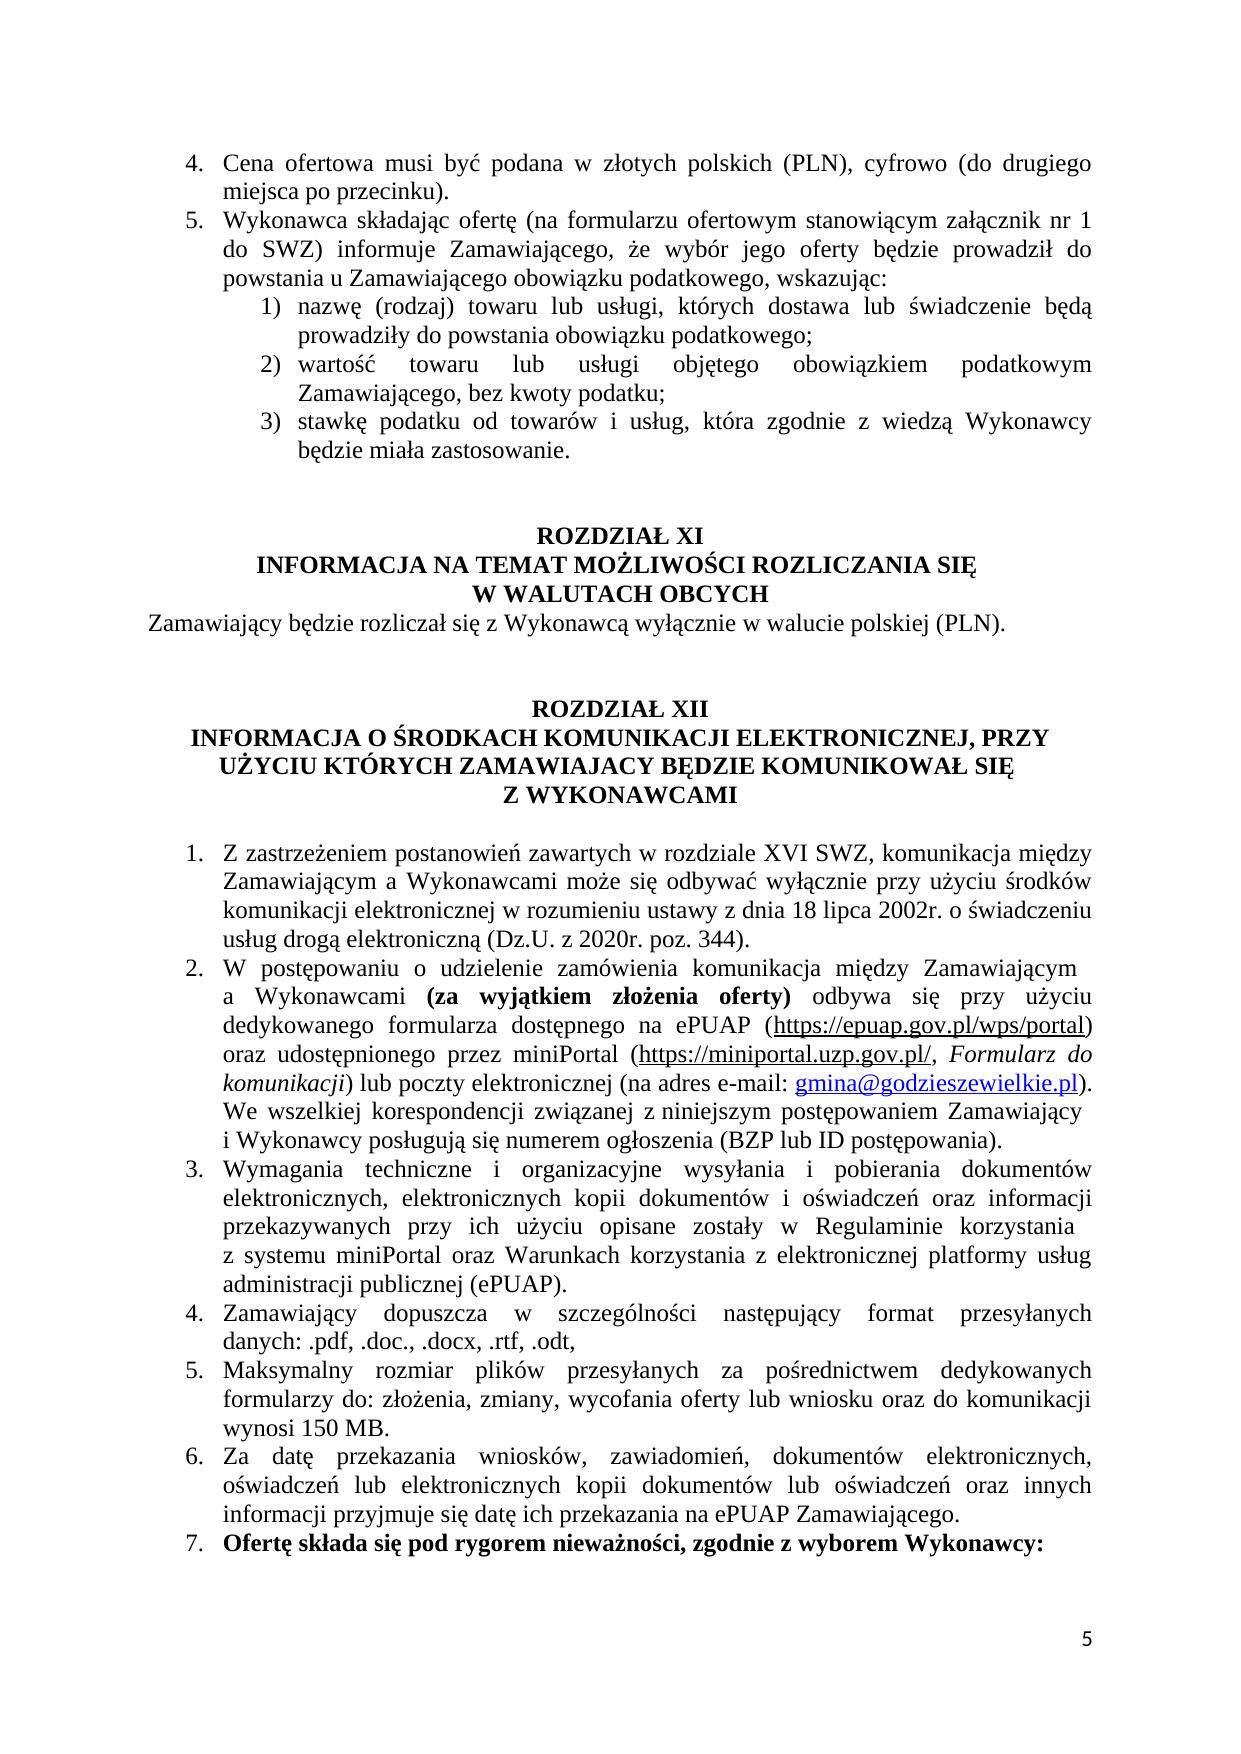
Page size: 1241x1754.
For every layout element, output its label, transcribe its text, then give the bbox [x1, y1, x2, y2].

text ROZDZIAŁ XI [148, 521, 1093, 550]
list W postępowaniu o udzielenie zamówienia komunikacja między Zamawiającym a Wykonawcami (za wyjątkiem złożenia oferty) odbywa się przy użyciu dedykowanego formularza dostępnego na ePUAP (https://epuap.gov.pl/wps/portal) oraz udostępnionego przez miniPortal (https://miniportal.uzp.gov.pl/, Formularz do komunikacji) lub poczty elektronicznej (na adres e-mail: gmina@godzieszewielkie.pl). We wszelkiej korespondencji związanej z niniejszym postępowaniem Zamawiający i Wykonawcy posługują się numerem ogłoszenia (BZP lub ID postępowania). [185, 953, 1093, 1154]
list wartość towaru lub usługi objętego obowiązkiem podatkowym Zamawiającego, bez kwoty podatku; [260, 349, 1093, 406]
text INFORMACJA O ŚRODKACH KOMUNIKACJI ELEKTRONICZNEJ, PRZY UŻYCIU KTÓRYCH ZAMAWIAJACY BĘDZIE KOMUNIKOWAŁ SIĘ Z WYKONAWCAMI [148, 723, 1093, 809]
list stawkę podatku od towarów i usług, która zgodnie z wiedzą Wykonawcy będzie miała zastosowanie. [260, 406, 1093, 464]
list Z zastrzeżeniem postanowień zawartych w rozdziale XVI SWZ, komunikacja między Zamawiającym a Wykonawcami może się odbywać wyłącznie przy użyciu środków komunikacji elektronicznej w rozumieniu ustawy z dnia 18 lipca 2002r. o świadczeniu usług drogą elektroniczną (Dz.U. z 2020r. poz. 344). [185, 838, 1093, 953]
list Ofertę składa się pod rygorem nieważności, zgodnie z wyborem Wykonawcy: [185, 1528, 1093, 1556]
list Wykonawca składając ofertę (na formularzu ofertowym stanowiącym załącznik nr 1 do SWZ) informuje Zamawiającego, że wybór jego oferty będzie prowadził do powstania u Zamawiającego obowiązku podatkowego, wskazując: [185, 205, 1093, 291]
list nazwę (rodzaj) towaru lub usługi, których dostawa lub świadczenie będą prowadziły do powstania obowiązku podatkowego; [260, 291, 1093, 349]
text Zamawiający będzie rozliczał się z Wykonawcą wyłącznie w walucie polskiej (PLN). [148, 608, 1093, 636]
list Maksymalny rozmiar plików przesyłanych za pośrednictwem dedykowanych formularzy do: złożenia, zmiany, wycofania oferty lub wniosku oraz do komunikacji wynosi 150 MB. [185, 1355, 1093, 1441]
list Zamawiający dopuszcza w szczególności następujący format przesyłanych danych: .pdf, .doc., .docx, .rtf, .odt, [185, 1298, 1093, 1355]
list Za datę przekazania wniosków, zawiadomień, dokumentów elektronicznych, oświadczeń lub elektronicznych kopii dokumentów lub oświadczeń oraz innych informacji przyjmuje się datę ich przekazania na ePUAP Zamawiającego. [185, 1441, 1093, 1528]
text ROZDZIAŁ XII [148, 694, 1093, 723]
list Wymagania techniczne i organizacyjne wysyłania i pobierania dokumentów elektronicznych, elektronicznych kopii dokumentów i oświadczeń oraz informacji przekazywanych przy ich użyciu opisane zostały w Regulaminie korzystania z systemu miniPortal oraz Warunkach korzystania z elektronicznej platformy usług administracji publicznej (ePUAP). [185, 1154, 1093, 1298]
list Cena ofertowa musi być podana w złotych polskich (PLN), cyfrowo (do drugiego miejsca po przecinku). [185, 148, 1093, 205]
text INFORMACJA NA TEMAT MOŻLIWOŚCI ROZLICZANIA SIĘ W WALUTACH OBCYCH [148, 550, 1093, 608]
